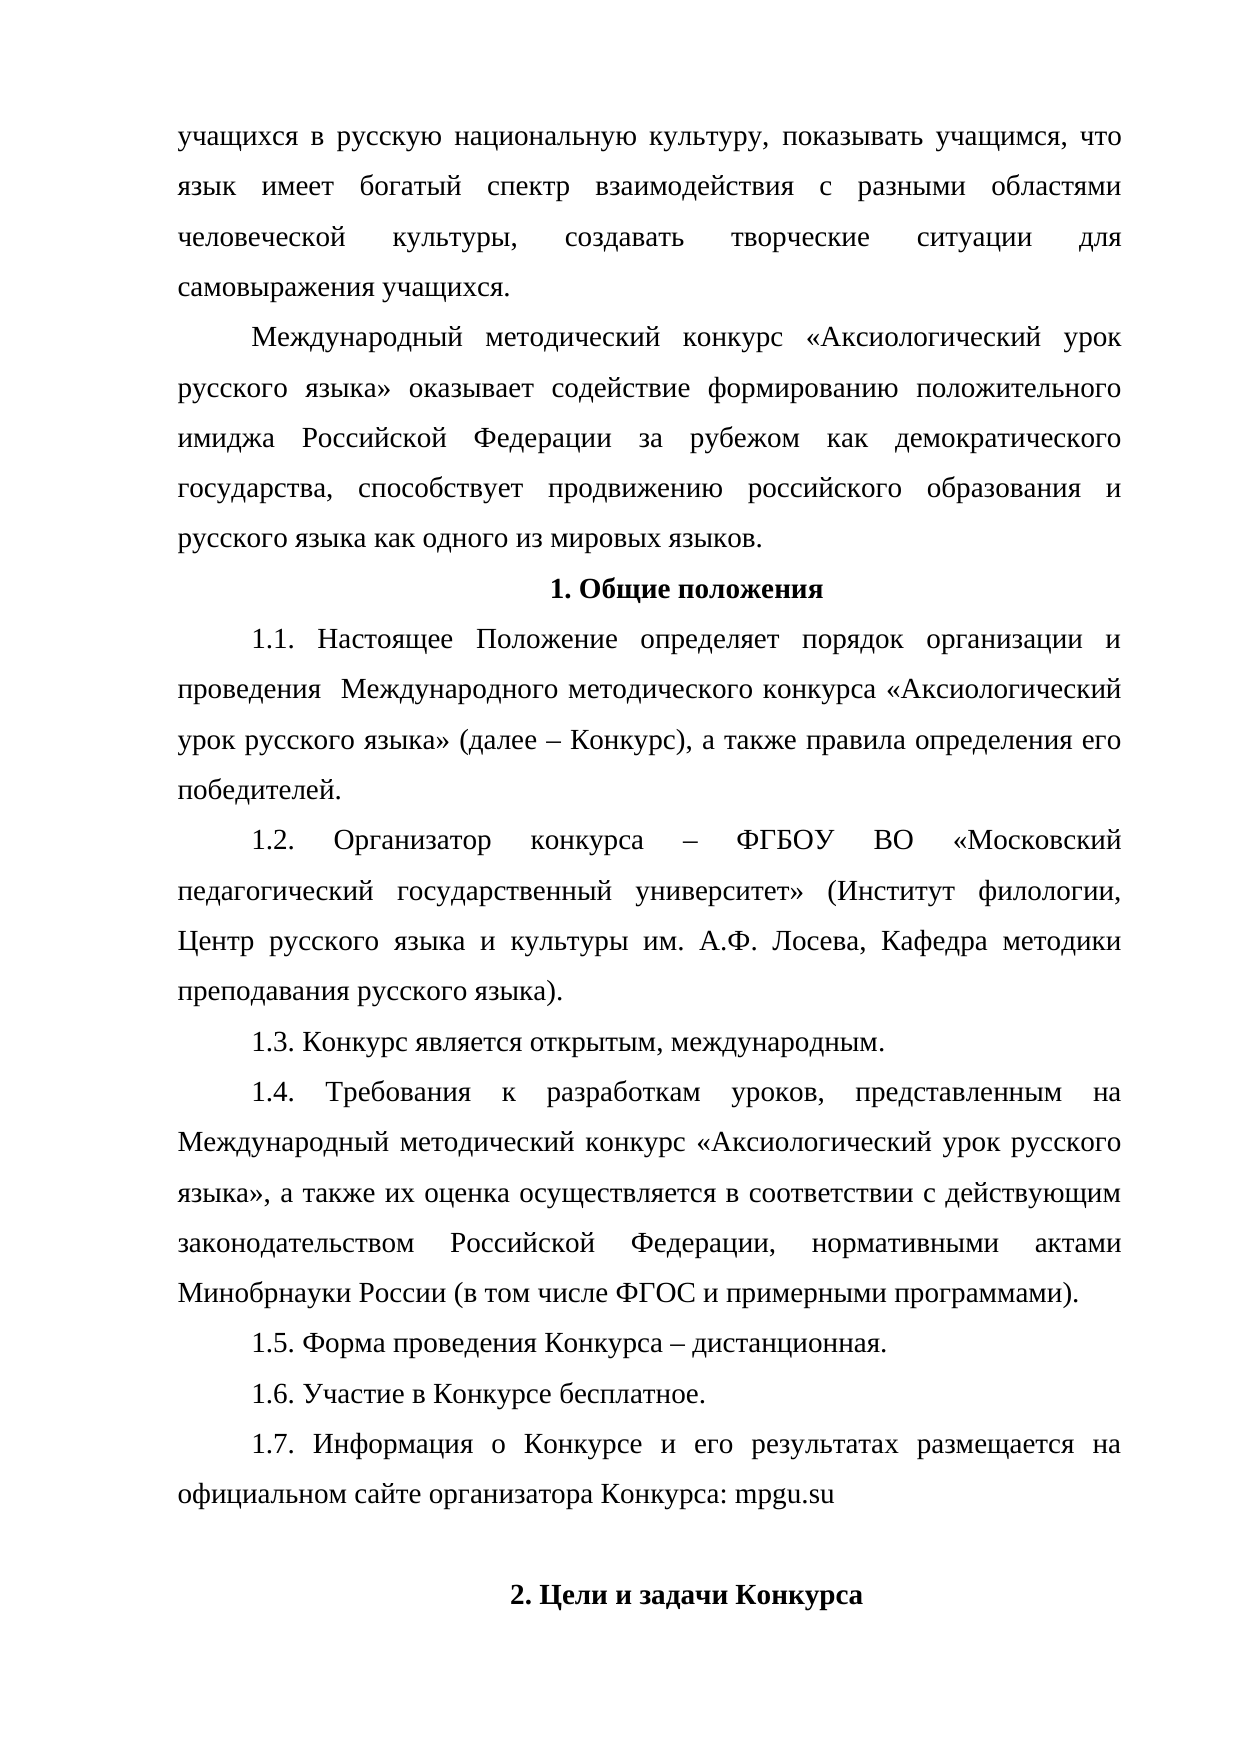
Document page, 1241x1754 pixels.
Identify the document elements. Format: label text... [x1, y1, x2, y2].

text 1.1. Настоящее Положение определяет порядок организации и проведения Международного методического конкурса «Аксиологический урок русского языка» (далее – Конкурс), а также правила определения его победителей. [177, 621, 1122, 806]
text 1.5. Форма проведения Конкурса – дистанционная. [177, 1326, 1122, 1359]
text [177, 118, 1122, 303]
text 1.6. Участие в Конкурсе бесплатное. [177, 1376, 1122, 1409]
text 1. Общие положения [177, 571, 1122, 604]
text 1.2. Организатор конкурса – ФГБОУ ВО «Московский педагогический государственный университет» (Институт филологии, Центр русского языка и культуры им. А.Ф. Лосева, Кафедра методики преподавания русского языка). [177, 822, 1122, 1007]
text 1.7. Информация о Конкурсе и его результатах размещается на официальном сайте организатора Конкурса: mpgu.su [177, 1426, 1122, 1510]
text 1.3. Конкурс является открытым, международным. [177, 1024, 1122, 1057]
text Международный методический конкурс «Аксиологический урок русского языка» оказывает содействие формированию положительного имиджа Российской Федерации за рубежом как демократического государства, способствует продвижению российского образования и русского языка как одного из мировых языков. [177, 319, 1122, 554]
text 2. Цели и задачи Конкурса [177, 1577, 1122, 1611]
text 1.4. Требования к разработкам уроков, представленным на Международный методический конкурс «Аксиологический урок русского языка», а также их оценка осуществляется в соответствии с действующим законодательством Российской Федерации, нормативными актами Минобрнауки России (в том числе ФГОС и примерными программами). [177, 1074, 1122, 1309]
